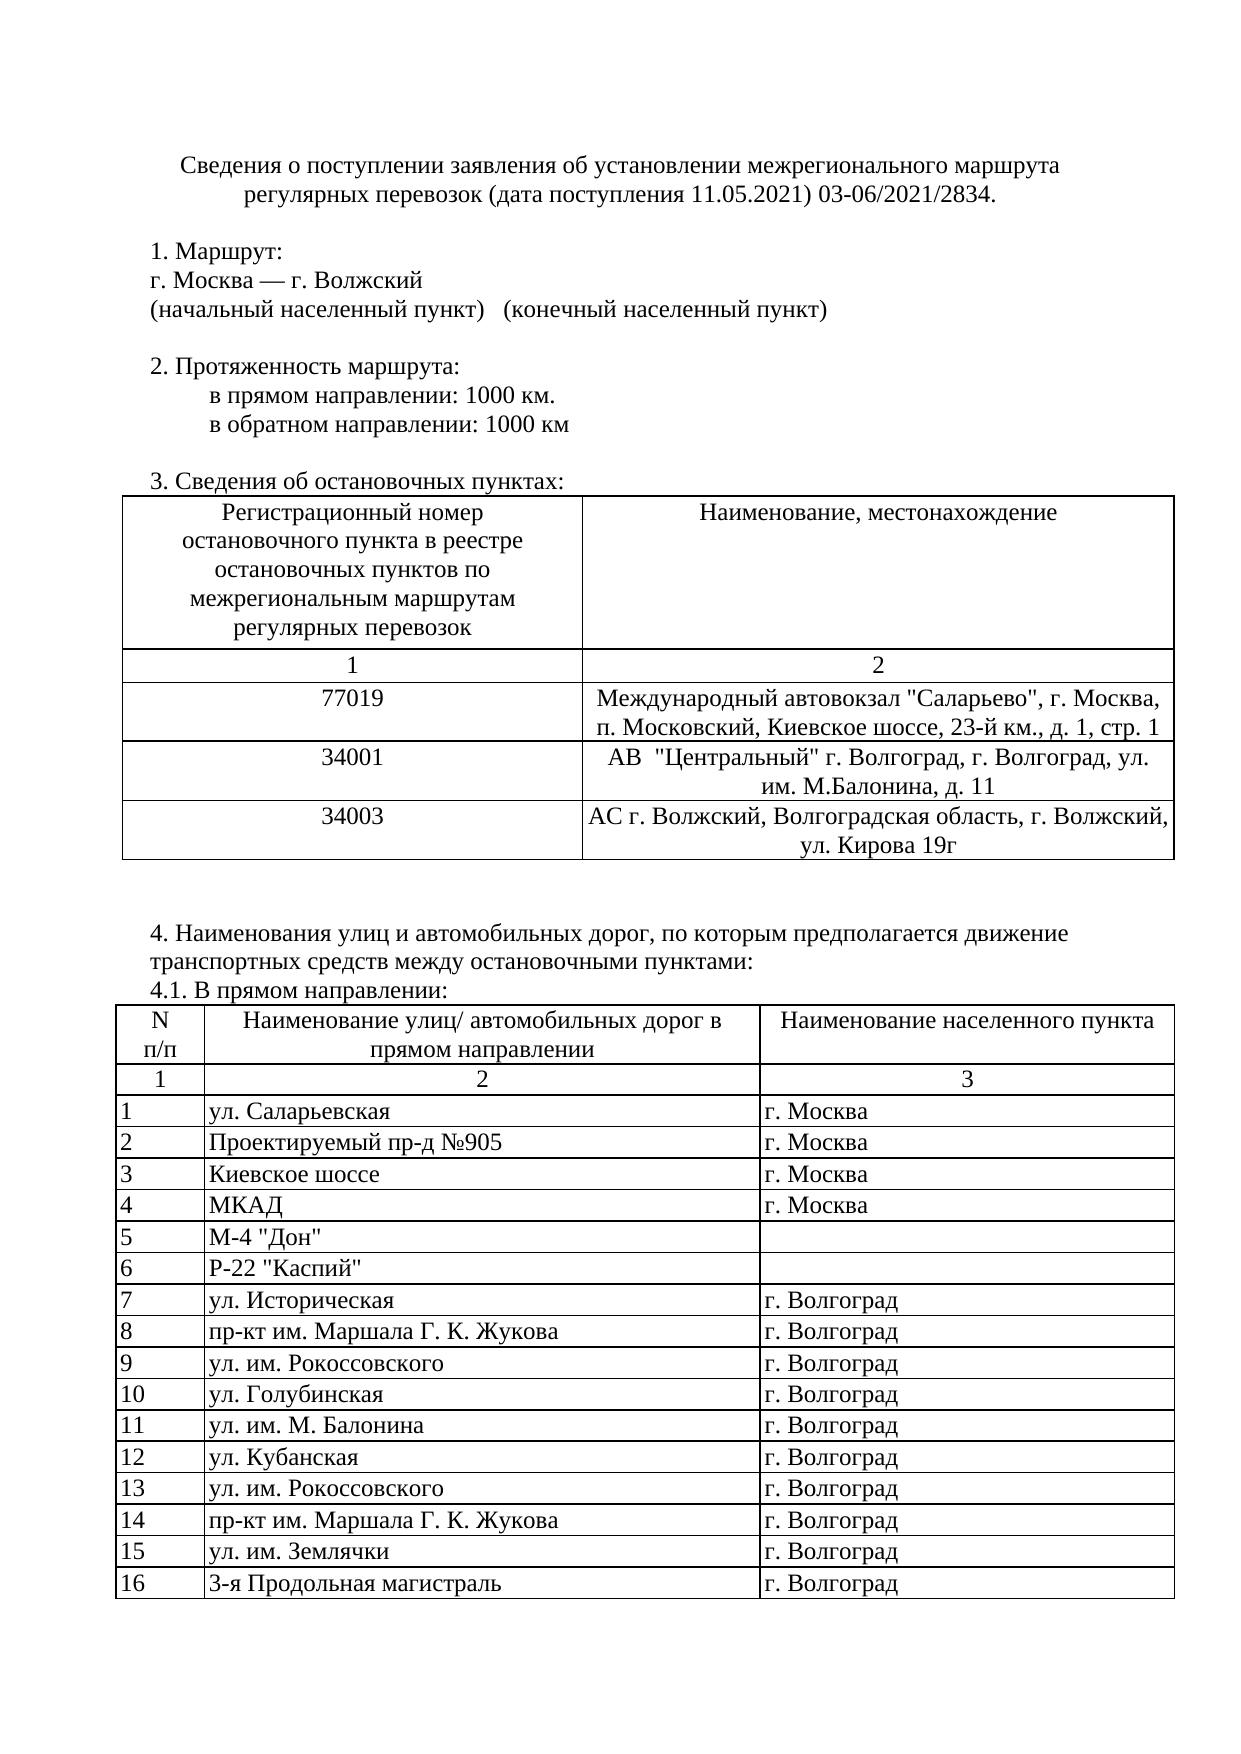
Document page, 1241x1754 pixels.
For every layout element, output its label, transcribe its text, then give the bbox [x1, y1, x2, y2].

table_cell 3-я Продольная магистраль [205, 1568, 759, 1598]
table_cell АС г. Волжский, Волгоградская область, г. Волжский, ул. Кирова 19г [583, 801, 1173, 858]
text 4. Наименования улиц и автомобильных дорог, по которым предполагается движение транспортных средств между остановочными пунктами: [150, 918, 1090, 975]
table_cell Киевское шоссе [205, 1159, 759, 1189]
table_cell 11 [117, 1411, 204, 1440]
table_cell 6 [117, 1253, 204, 1283]
table_cell 1 [117, 1065, 204, 1094]
table_cell г. Москва [761, 1127, 1174, 1157]
table_cell [761, 1253, 1174, 1283]
text (начальный населенный пункт) (конечный населенный пункт) [150, 294, 1090, 322]
table_cell г. Волгоград [761, 1442, 1174, 1472]
table_cell 3 [117, 1159, 204, 1189]
table_cell г. Волгоград [761, 1473, 1174, 1503]
table_cell г. Волгоград [761, 1536, 1174, 1566]
table_cell 1 [123, 650, 582, 681]
table_cell [761, 1222, 1174, 1252]
table_cell ул. им. Рокоссовского [205, 1473, 759, 1503]
table_cell г. Москва [761, 1190, 1174, 1220]
table_cell г. Волгоград [761, 1285, 1174, 1314]
table_cell 2 [117, 1127, 204, 1157]
table_cell 1 [117, 1096, 204, 1126]
table_cell М-4 "Дон" [205, 1222, 759, 1252]
text 3. Сведения об остановочных пунктах: [150, 466, 1090, 495]
table_cell 77019 [123, 683, 582, 740]
table_cell ул. Саларьевская [205, 1096, 759, 1126]
table_cell 34001 [123, 742, 582, 799]
text г. Москва — г. Волжский [150, 265, 1090, 294]
table_cell 13 [117, 1473, 204, 1503]
text 1. Маршрут: [150, 236, 1090, 265]
table_cell 12 [117, 1442, 204, 1472]
text в обратном направлении: 1000 км [150, 409, 1090, 437]
table_cell 10 [117, 1379, 204, 1409]
table_cell г. Волгоград [761, 1379, 1174, 1409]
table_header N п/п [117, 1006, 204, 1063]
table_cell 34003 [123, 801, 582, 858]
table_cell г. Москва [761, 1159, 1174, 1189]
text 2. Протяженность маршрута: [150, 351, 1090, 380]
table_cell ул. Историческая [205, 1285, 759, 1314]
table_cell г. Волгоград [761, 1568, 1174, 1598]
text в прямом направлении: 1000 км. [150, 380, 1090, 409]
table_cell 9 [117, 1348, 204, 1377]
table_cell 2 [583, 650, 1173, 681]
table_cell 4 [117, 1190, 204, 1220]
table_cell г. Волгоград [761, 1348, 1174, 1377]
table_cell пр-кт им. Маршала Г. К. Жукова [205, 1316, 759, 1346]
text 4.1. В прямом направлении: [150, 975, 1090, 1004]
table_cell Международный автовокзал "Саларьево", г. Москва, п. Московский, Киевское шоссе, 23-й км., д. 1, стр. 1 [583, 683, 1173, 740]
table_cell ул. Голубинская [205, 1379, 759, 1409]
table_header Наименование, местонахождение [583, 497, 1173, 648]
table_cell МКАД [205, 1190, 759, 1220]
table_cell ул. им. Землячки [205, 1536, 759, 1566]
table_cell 8 [117, 1316, 204, 1346]
text Сведения о поступлении заявления об установлении межрегионального маршрута регулярных перевозок (дата поступления 11.05.2021) 03-06/2021/2834. [150, 150, 1090, 207]
table_cell г. Москва [761, 1096, 1174, 1126]
table_cell г. Волгоград [761, 1505, 1174, 1535]
table_cell 2 [205, 1065, 759, 1094]
table_cell ул. Кубанская [205, 1442, 759, 1472]
table_header Регистрационный номер остановочного пункта в реестре остановочных пунктов по межрегиональным маршрутам регулярных перевозок [123, 497, 582, 648]
table_header Наименование улиц/ автомобильных дорог в прямом направлении [205, 1006, 759, 1063]
table_cell г. Волгоград [761, 1411, 1174, 1440]
table_cell 16 [117, 1568, 204, 1598]
table_cell 5 [117, 1222, 204, 1252]
table_cell АВ "Центральный" г. Волгоград, г. Волгоград, ул. им. М.Балонина, д. 11 [583, 742, 1173, 799]
table_cell ул. им. Рокоссовского [205, 1348, 759, 1377]
table_header Наименование населенного пункта [761, 1006, 1174, 1063]
table_cell Проектируемый пр-д №905 [205, 1127, 759, 1157]
table_cell Р-22 "Каспий" [205, 1253, 759, 1283]
table_cell ул. им. М. Балонина [205, 1411, 759, 1440]
table_cell 3 [761, 1065, 1174, 1094]
table_cell 15 [117, 1536, 204, 1566]
table_cell пр-кт им. Маршала Г. К. Жукова [205, 1505, 759, 1535]
table_cell 7 [117, 1285, 204, 1314]
table_cell г. Волгоград [761, 1316, 1174, 1346]
table_cell 14 [117, 1505, 204, 1535]
